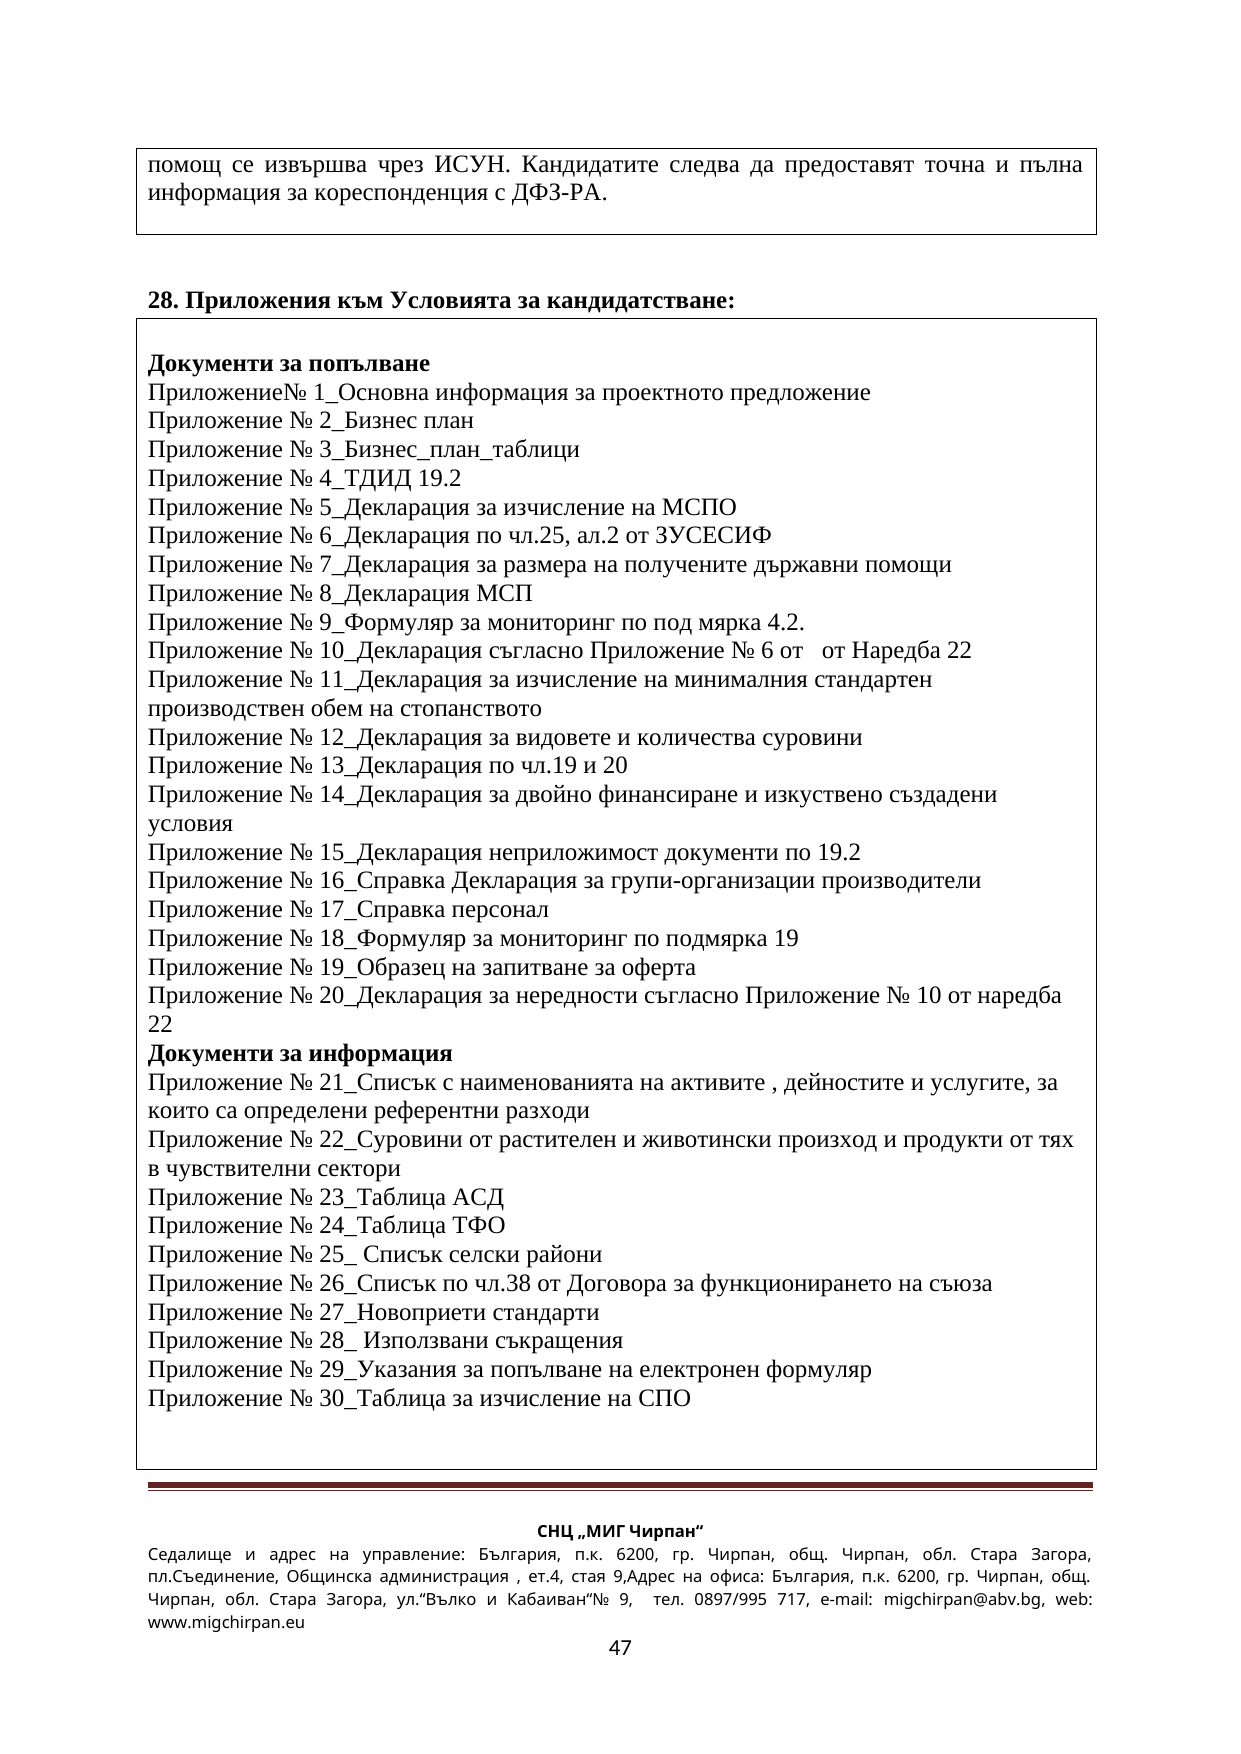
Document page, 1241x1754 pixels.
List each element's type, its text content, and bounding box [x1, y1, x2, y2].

table_header Документи за попълване Приложение№ 1_Oсновна информация за проектното предложение Приложение № 2_Бизнес план Приложение № 3_Бизнес_план_таблици Приложение № 4_ТДИД 19.2 Приложение № 5_Декларация за изчисление на МСПО Приложение № 6_Декларация по чл.25, ал.2 от ЗУСЕСИФ Приложение № 7_Декларация за размера на получените държавни помощи Приложение № 8_Декларация МСП Приложение № 9_Формуляр за мониторинг по под мярка 4.2. Приложение № 10_Декларация съгласно Приложение № 6 от от Наредба 22 Приложение № 11_Декларация за изчисление на минималния стандартен производствен обем на стопанството Приложение № 12_Декларация за видовете и количества суровини Приложение № 13_Декларация по чл.19 и 20 Приложение № 14_Декларация за двойно финансиране и изкуствено създадени условия Приложение № 15_Декларация неприложимост документи по 19.2 Приложение № 16_Справка Декларация за групи-организации производители Приложение № 17_Справка персонал Приложение № 18_Формуляр за мониторинг по подмярка 19 Приложение № 19_Образец на запитване за оферта Приложение № 20_Декларация за нередности съгласно Приложение № 10 от наредба 22 Документи за информация Приложение № 21_Списък с наименованията на активите , дейностите и услугите, за които са определени референтни разходи Приложение № 22_Суровини от растителен и животински произход и продукти от тях в чувствителни сектори Приложение № 23_Таблица АСД Приложение № 24_Таблица ТФО Приложение № 25_ Списък селски райони Приложение № 26_Списък по чл.38 от Договора за функционирането на съюза Приложение № 27_Новоприети стандарти Приложение № 28_ Използвани съкращения Приложение № 29_Указания за попълване на електронен формуляр Приложение № 30_Таблица за изчисление на СПО [137, 319, 1096, 1469]
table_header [137, 149, 1096, 234]
subtitle 28. Приложения към Условията за кандидатстване: [148, 285, 1093, 314]
